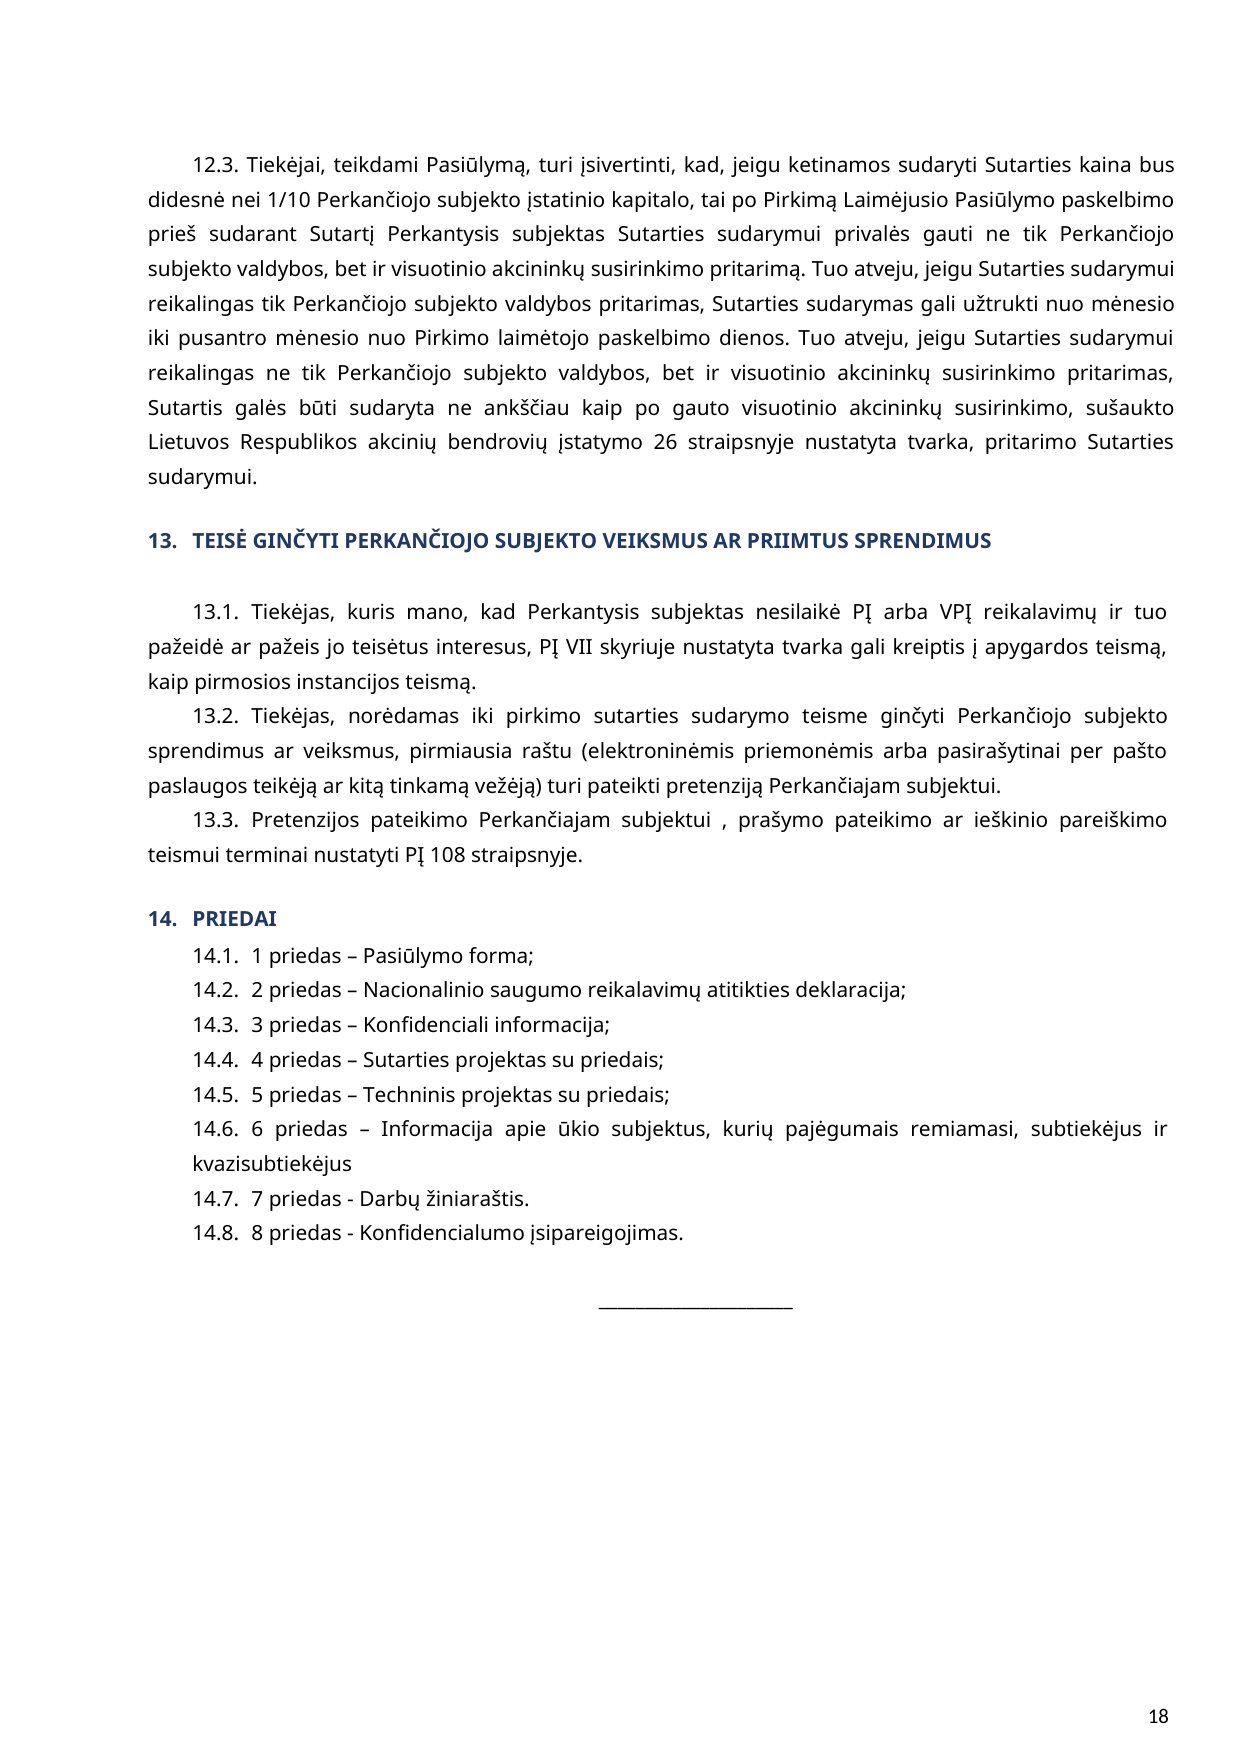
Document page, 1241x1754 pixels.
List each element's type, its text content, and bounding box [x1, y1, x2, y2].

text _____________________ [148, 1284, 1169, 1312]
list 3 priedas – Konfidenciali informacija; [148, 1010, 1169, 1039]
list 8 priedas - Konfidencialumo įsipareigojimas. [148, 1218, 1169, 1247]
list Pretenzijos pateikimo Perkančiajam subjektui , prašymo pateikimo ar ieškinio pareiškimo teismui terminai nustatyti PĮ 108 straipsnyje. [148, 806, 1169, 869]
list Tiekėjas, norėdamas iki pirkimo sutarties sudarymo teisme ginčyti Perkančiojo subjekto sprendimus ar veiksmus, pirmiausia raštu (elektroninėmis priemonėmis arba pasirašytinai per pašto paslaugos teikėją ar kitą tinkamą vežėją) turi pateikti pretenziją Perkančiajam subjektui. [148, 702, 1169, 799]
list 4 priedas – Sutarties projektas su priedais; [148, 1045, 1169, 1073]
subtitle TEISĖ GINČYTI PERKANČIOJO SUBJEKTO VEIKSMUS AR PRIIMTUS SPRENDIMUS [148, 526, 1169, 554]
subtitle PRIEDAI [148, 904, 1169, 933]
list Tiekėjas, kuris mano, kad Perkantysis subjektas nesilaikė PĮ arba VPĮ reikalavimų ir tuo pažeidė ar pažeis jo teisėtus interesus, PĮ VII skyriuje nustatyta tvarka gali kreiptis į apygardos teismą, kaip pirmosios instancijos teismą. [148, 597, 1169, 695]
list 6 priedas – Informacija apie ūkio subjektus, kurių pajėgumais remiamasi, subtiekėjus ir kvazisubtiekėjus [192, 1114, 1169, 1177]
list 7 priedas - Darbų žiniaraštis. [148, 1184, 1169, 1212]
list 2 priedas – Nacionalinio saugumo reikalavimų atitikties deklaracija; [148, 976, 1169, 1004]
text 12.3. Tiekėjai, teikdami Pasiūlymą, turi įsivertinti, kad, jeigu ketinamos sudaryti Sutarties kaina bus didesnė nei 1/10 Perkančiojo subjekto įstatinio kapitalo, tai po Pirkimą Laimėjusio Pasiūlymo paskelbimo prieš sudarant Sutartį Perkantysis subjektas Sutarties sudarymui privalės gauti ne tik Perkančiojo subjekto valdybos, bet ir visuotinio akcininkų susirinkimo pritarimą. Tuo atveju, jeigu Sutarties sudarymui reikalingas tik Perkančiojo subjekto valdybos pritarimas, Sutarties sudarymas gali užtrukti nuo mėnesio iki pusantro mėnesio nuo Pirkimo laimėtojo paskelbimo dienos. Tuo atveju, jeigu Sutarties sudarymui reikalingas ne tik Perkančiojo subjekto valdybos, bet ir visuotinio akcininkų susirinkimo pritarimas, Sutartis galės būti sudaryta ne ankščiau kaip po gauto visuotinio akcininkų susirinkimo, sušaukto Lietuvos Respublikos akcinių bendrovių įstatymo 26 straipsnyje nustatyta tvarka, pritarimo Sutarties sudarymui. [148, 150, 1176, 491]
list 5 priedas – Techninis projektas su priedais; [148, 1080, 1169, 1108]
list 1 priedas – Pasiūlymo forma; [148, 941, 1169, 969]
